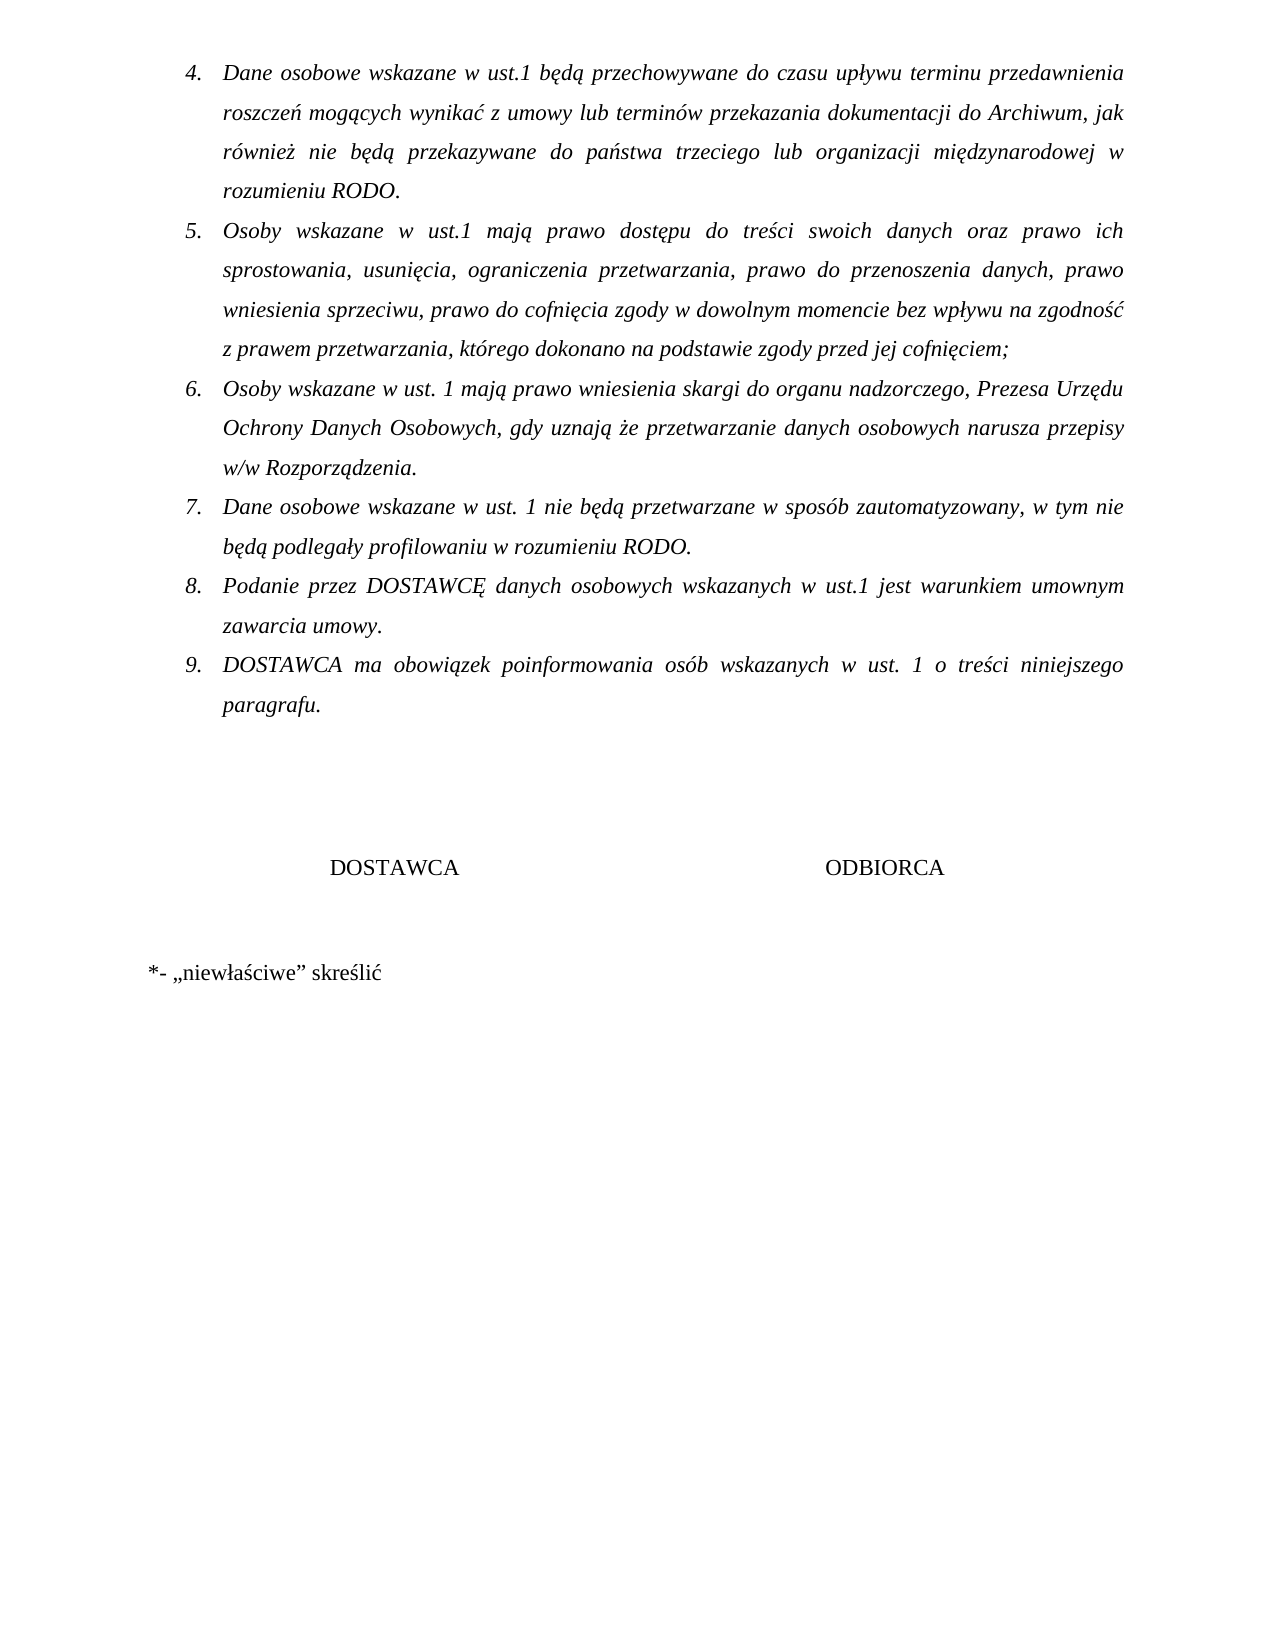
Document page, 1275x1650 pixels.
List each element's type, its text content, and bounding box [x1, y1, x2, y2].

list Osoby wskazane w ust.1 mają prawo dostępu do treści swoich danych oraz prawo ich sprostowania, usunięcia, ograniczenia przetwarzania, prawo do przenoszenia danych, prawo wniesienia sprzeciwu, prawo do cofnięcia zgody w dowolnym momencie bez wpływu na zgodność z prawem przetwarzania, którego dokonano na podstawie zgody przed jej cofnięciem; [185, 217, 1127, 362]
list Podanie przez DOSTAWCĘ danych osobowych wskazanych w ust.1 jest warunkiem umownym zawarcia umowy. [185, 572, 1127, 638]
list Dane osobowe wskazane w ust.1 będą przechowywane do czasu upływu terminu przedawnienia roszczeń mogących wynikać z umowy lub terminów przekazania dokumentacji do Archiwum, jak również nie będą przekazywane do państwa trzeciego lub organizacji międzynarodowej w rozumieniu RODO. [185, 59, 1127, 204]
text DOSTAWCA ODBIORCA [148, 854, 1127, 880]
list Osoby wskazane w ust. 1 mają prawo wniesienia skargi do organu nadzorczego, Prezesa Urzędu Ochrony Danych Osobowych, gdy uznają że przetwarzanie danych osobowych narusza przepisy w/w Rozporządzenia. [185, 375, 1127, 480]
list DOSTAWCA ma obowiązek poinformowania osób wskazanych w ust. 1 o treści niniejszego paragrafu. [185, 651, 1127, 717]
text *- „niewłaściwe” skreślić [148, 959, 1127, 986]
list Dane osobowe wskazane w ust. 1 nie będą przetwarzane w sposób zautomatyzowany, w tym nie będą podlegały profilowaniu w rozumieniu RODO. [185, 493, 1127, 559]
